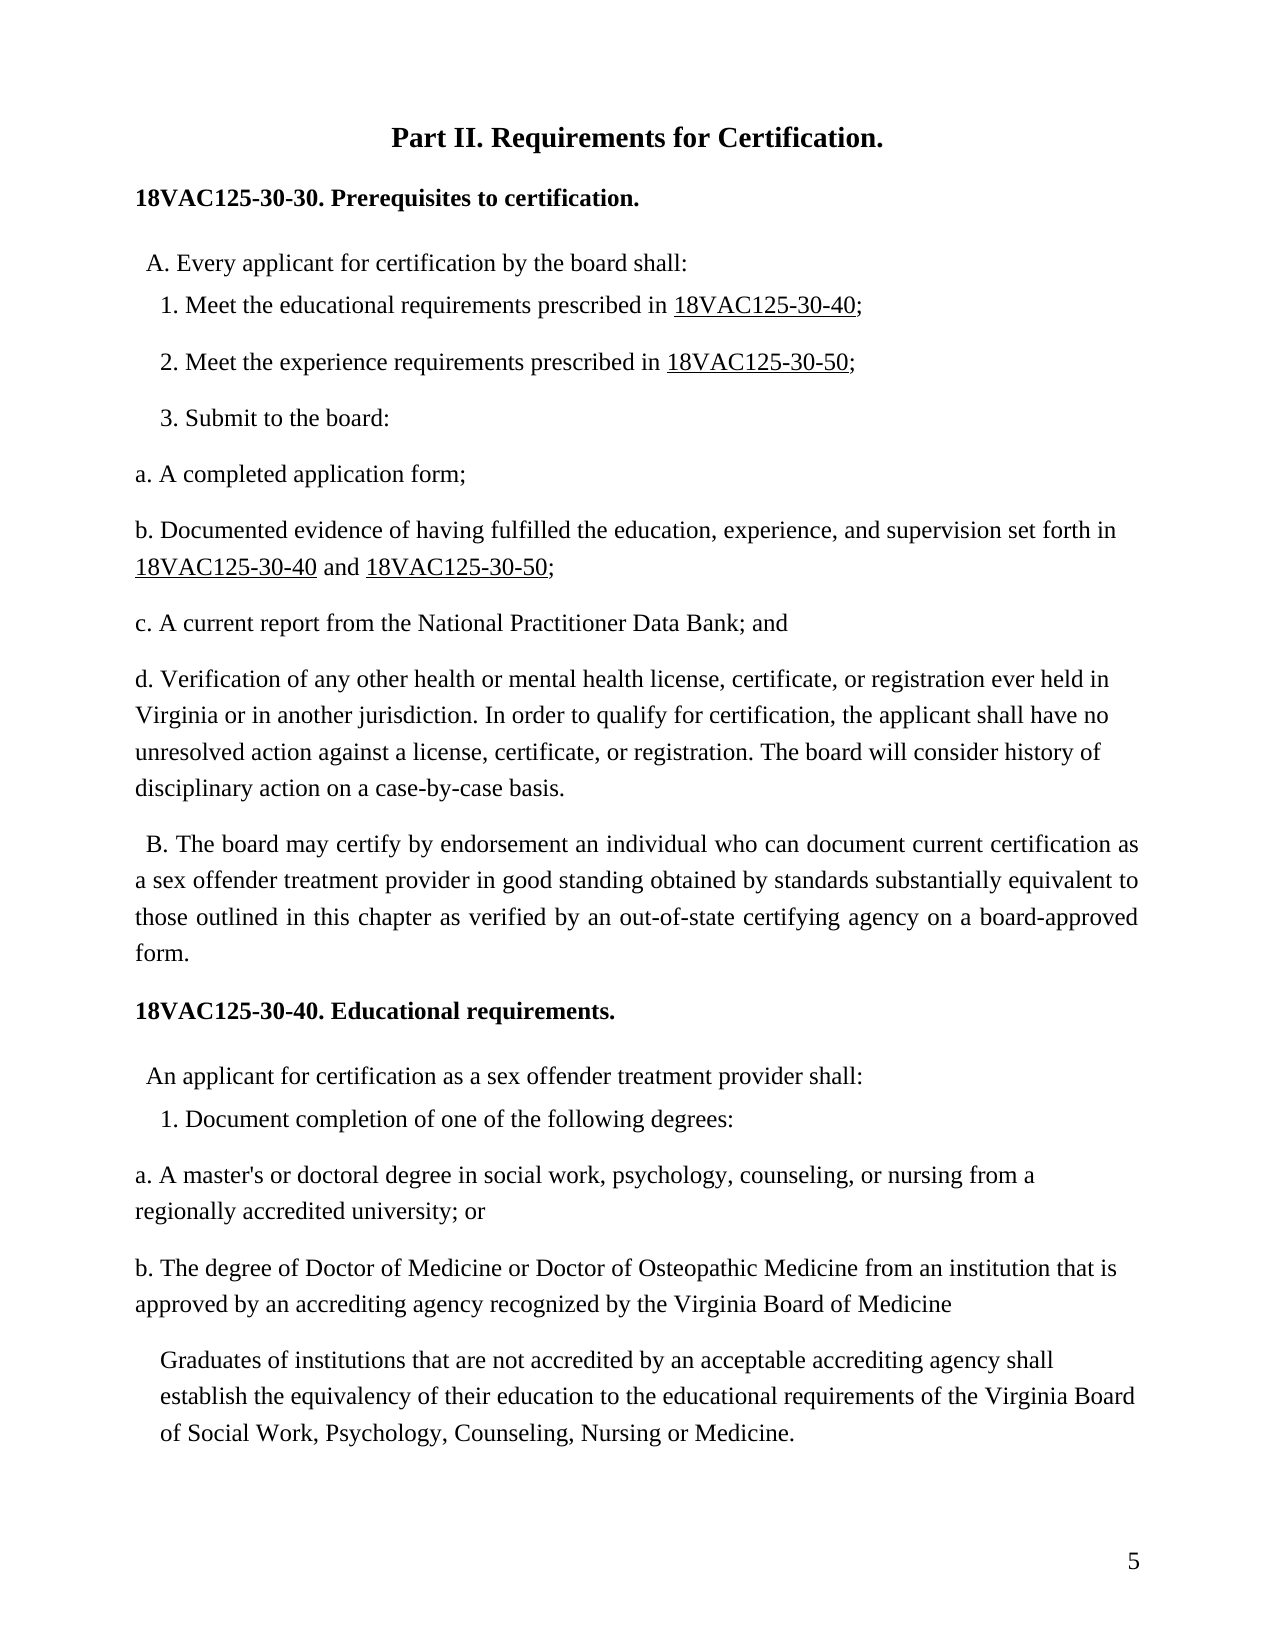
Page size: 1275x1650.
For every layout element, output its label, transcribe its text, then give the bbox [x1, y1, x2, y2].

text 1. Document completion of one of the following degrees: [160, 1096, 1140, 1133]
text 2. Meet the experience requirements prescribed in 18VAC125-30-50; [160, 339, 1140, 376]
subtitle 18VAC125-30-30. Prerequisites to certification. [135, 183, 1140, 211]
text Graduates of institutions that are not accredited by an acceptable accrediting agency shall establish the equivalency of their education to the educational requirements of the Virginia Board of Social Work, Psychology, Counseling, Nursing or Medicine. [160, 1338, 1140, 1446]
text b. The degree of Doctor of Medicine or Doctor of Osteopathic Medicine from an institution that is approved by an accrediting agency recognized by the Virginia Board of Medicine [135, 1245, 1140, 1318]
text a. A master's or doctoral degree in social work, psychology, counseling, or nursing from a regionally accredited university; or [135, 1153, 1140, 1225]
subtitle Part II. Requirements for Certification. [135, 120, 1140, 153]
text b. Documented evidence of having fulfilled the education, experience, and supervision set forth in 18VAC125-30-40 and 18VAC125-30-50; [135, 508, 1140, 581]
text 1. Meet the educational requirements prescribed in 18VAC125-30-40; [160, 283, 1140, 319]
text 3. Submit to the board: [160, 396, 1140, 432]
text c. A current report from the National Practitioner Data Bank; and [135, 601, 1140, 637]
subtitle 18VAC125-30-40. Educational requirements. [135, 996, 1140, 1025]
text a. A completed application form; [135, 452, 1140, 488]
text B. The board may certify by endorsement an individual who can document current certification as a sex offender treatment provider in good standing obtained by standards substantially equivalent to those outlined in this chapter as verified by an out-of-state certifying agency on a board-approved form. [135, 822, 1140, 967]
text A. Every applicant for certification by the board shall: [135, 241, 1140, 277]
text An applicant for certification as a sex offender treatment provider shall: [135, 1054, 1140, 1090]
text d. Verification of any other health or mental health license, certificate, or registration ever held in Virginia or in another jurisdiction. In order to qualify for certification, the applicant shall have no unresolved action against a license, certificate, or registration. The board will consider history of disciplinary action on a case-by-case basis. [135, 657, 1140, 802]
